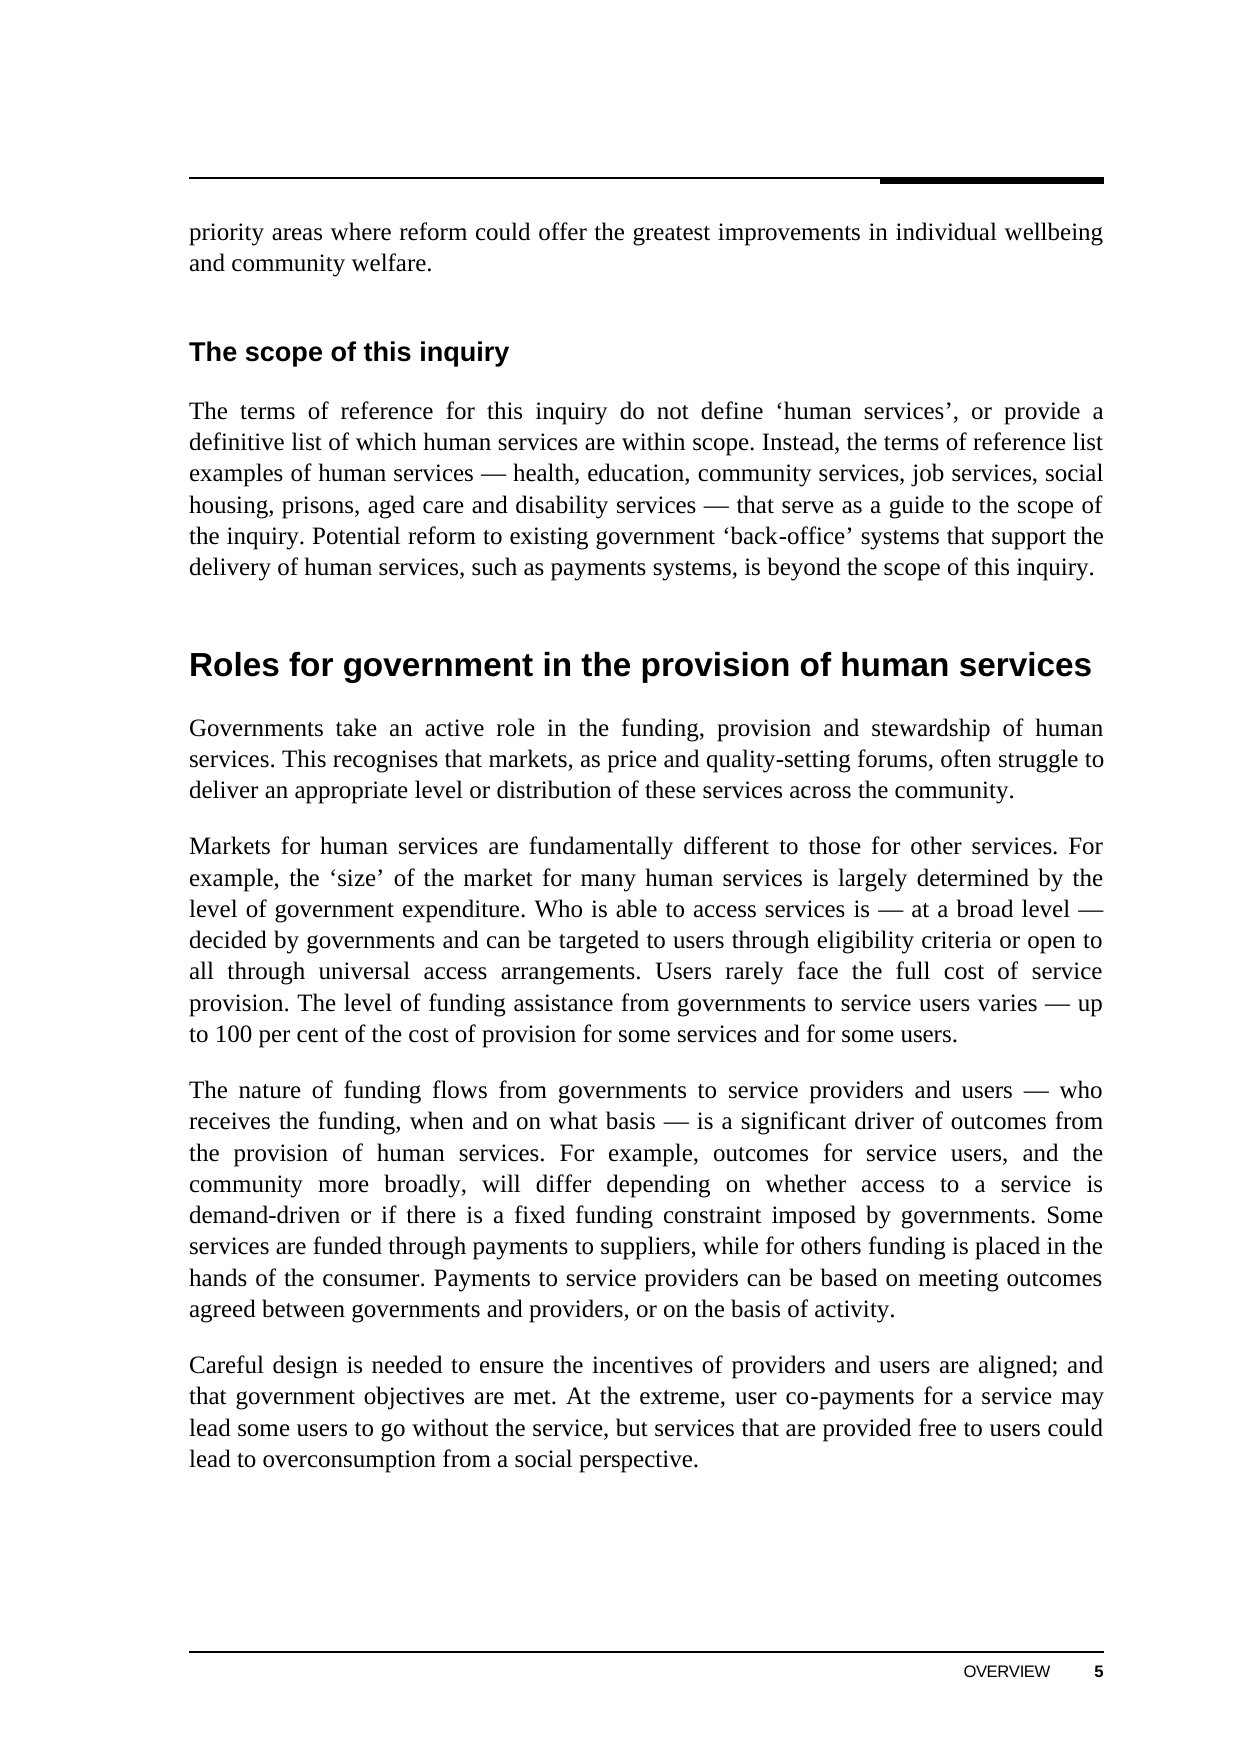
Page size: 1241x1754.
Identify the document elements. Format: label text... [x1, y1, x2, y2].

subtitle The scope of this inquiry [189, 335, 1104, 368]
text Governments take an active role in the funding, provision and stewardship of human services. This recognises that markets, as price and quality-setting forums, often struggle to deliver an appropriate level or distribution of these services across the community. [189, 710, 1104, 804]
text Markets for human services are fundamentally different to those for other services. For example, the ‘size’ of the market for many human services is largely determined by the level of government expenditure. Who is able to access services is — at a broad level — decided by governments and can be targeted to users through eligibility criteria or open to all through universal access arrangements. Users rarely face the full cost of service provision. The level of funding assistance from governments to service users varies — up to 100 per cent of the cost of provision for some services and for some users. [189, 829, 1104, 1048]
text The nature of funding flows from governments to service providers and users — who receives the funding, when and on what basis — is a significant driver of outcomes from the provision of human services. For example, outcomes for service users, and the community more broadly, will differ depending on whether access to a service is demand-driven or if there is a fixed funding constraint imposed by governments. Some services are funded through payments to suppliers, while for others funding is placed in the hands of the consumer. Payments to service providers can be based on meeting outcomes agreed between governments and providers, or on the basis of activity. [189, 1073, 1104, 1323]
text Careful design is needed to ensure the incentives of providers and users are aligned; and that government objectives are met. At the extreme, user co-payments for a service may lead some users to go without the service, but services that are provided free to users could lead to overconsumption from a social perspective. [189, 1348, 1104, 1473]
text The terms of reference for this inquiry do not define ‘human services’, or provide a definitive list of which human services are within scope. Instead, the terms of reference list examples of human services — health, education, community services, job services, social housing, prisons, aged care and disability services — that serve as a guide to the scope of the inquiry. Potential reform to existing government ‘back-office’ systems that support the delivery of human services, such as payments systems, is beyond the scope of this inquiry. [189, 393, 1104, 581]
subtitle Roles for government in the provision of human services [189, 643, 1104, 685]
